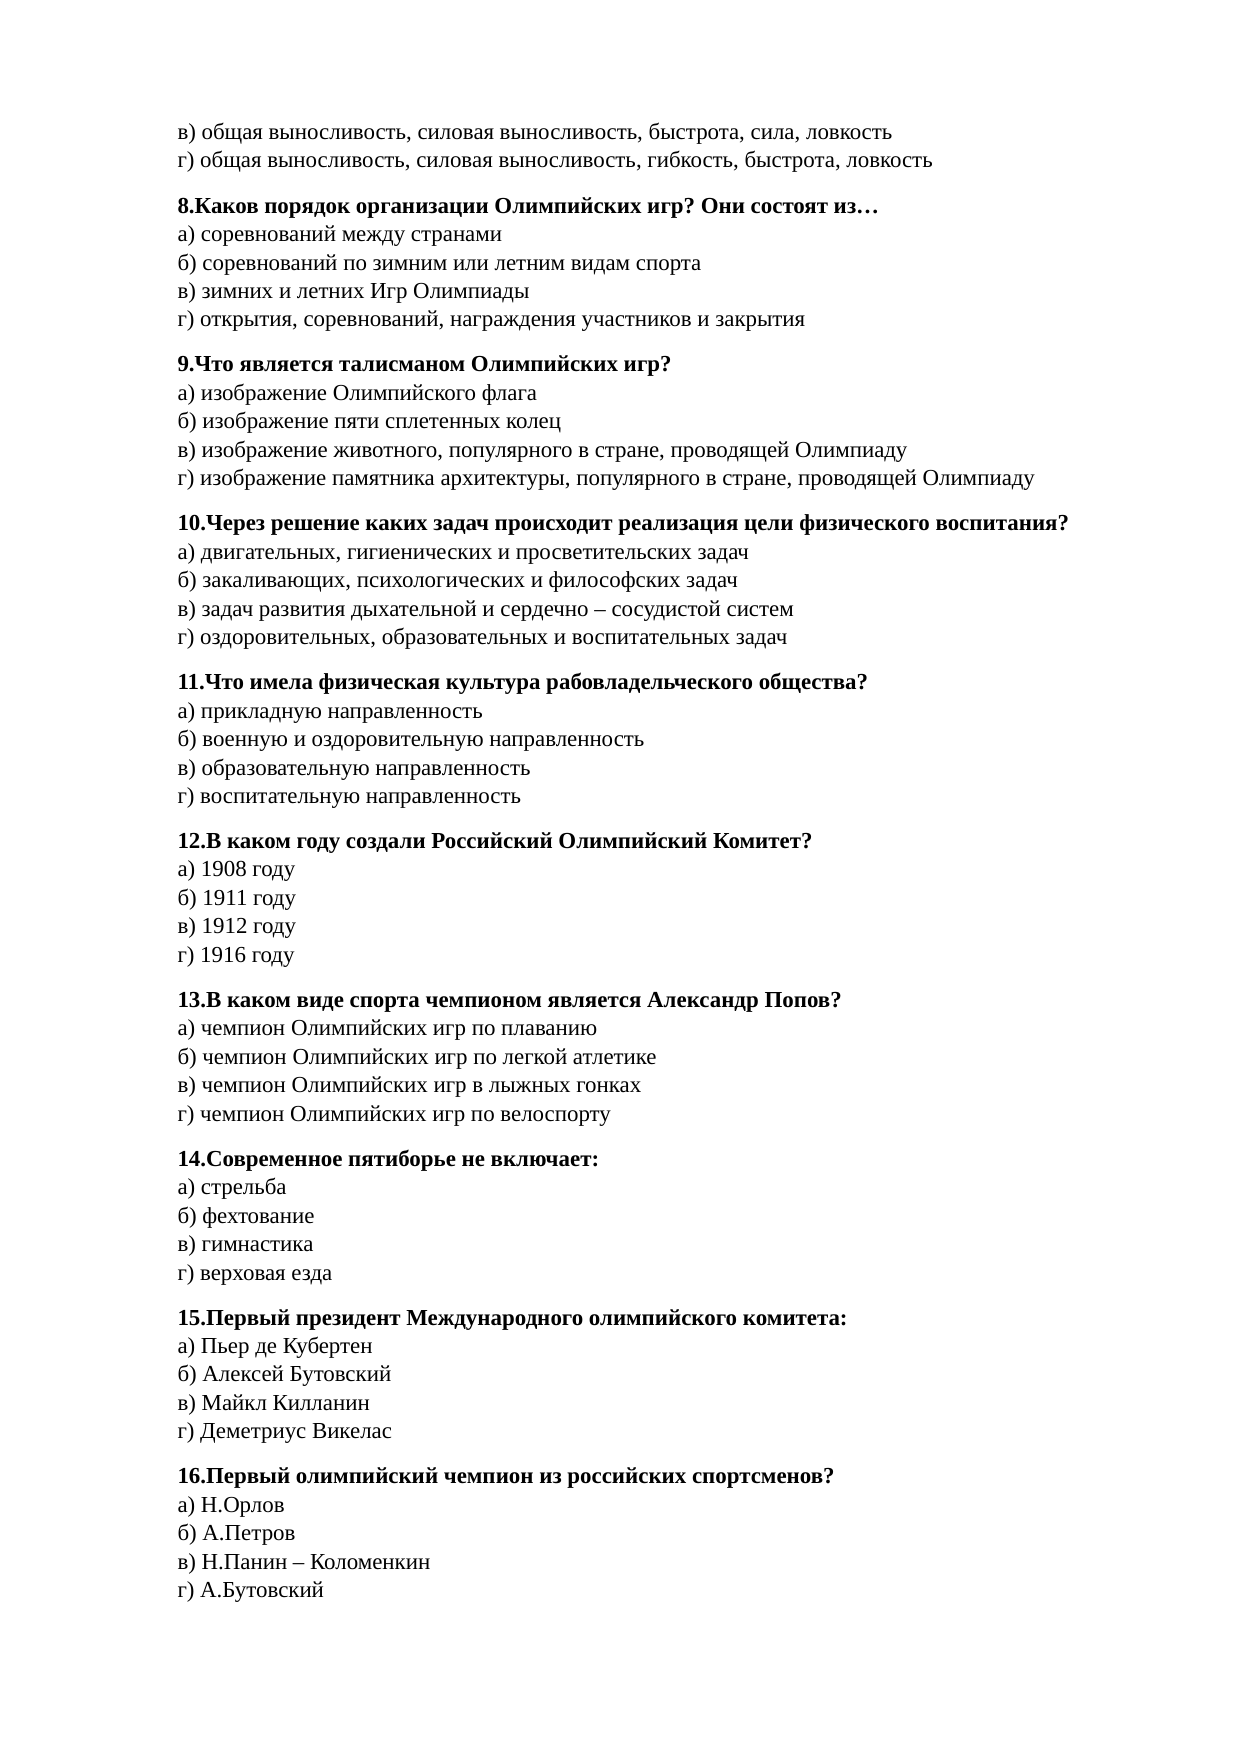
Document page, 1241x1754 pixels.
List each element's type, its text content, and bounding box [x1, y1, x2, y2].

text 15.Первый президент Международного олимпийского комитета: а) Пьер де Кубертен б) Алексей Бутовский в) Майкл Килланин г) Деметриус Викелас [177, 1304, 1152, 1444]
text 11.Что имела физическая культура рабовладельческого общества? а) прикладную направленность б) военную и оздоровительную направленность в) образовательную направленность г) воспитательную направленность [177, 668, 1152, 808]
text 8.Каков порядок организации Олимпийских игр? Они состоят из… а) соревнований между странами б) соревнований по зимним или летним видам спорта в) зимних и летних Игр Олимпиады г) открытия, соревнований, награждения участников и закрытия [177, 192, 1152, 332]
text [177, 118, 1152, 173]
text 12.В каком году создали Российский Олимпийский Комитет? а) 1908 году б) 1911 году в) 1912 году г) 1916 году [177, 827, 1152, 967]
text 13.В каком виде спорта чемпионом является Александр Попов? а) чемпион Олимпийских игр по плаванию б) чемпион Олимпийских игр по легкой атлетике в) чемпион Олимпийских игр в лыжных гонках г) чемпион Олимпийских игр по велоспорту [177, 986, 1152, 1126]
text 14.Современное пятиборье не включает: а) стрельба б) фехтование в) гимнастика г) верховая езда [177, 1145, 1152, 1285]
text 16.Первый олимпийский чемпион из российских спортсменов? а) Н.Орлов б) А.Петров в) Н.Панин – Коломенкин г) А.Бутовский [177, 1462, 1152, 1603]
text 9.Что является талисманом Олимпийских игр? а) изображение Олимпийского флага б) изображение пяти сплетенных колец в) изображение животного, популярного в стране, проводящей Олимпиаду г) изображение памятника архитектуры, популярного в стране, проводящей Олимпиаду [177, 351, 1152, 491]
text 10.Через решение каких задач происходит реализация цели физического воспитания? а) двигательных, гигиенических и просветительских задач б) закаливающих, психологических и философских задач в) задач развития дыхательной и сердечно – сосудистой систем г) оздоровительных, образовательных и воспитательных задач [177, 509, 1152, 649]
